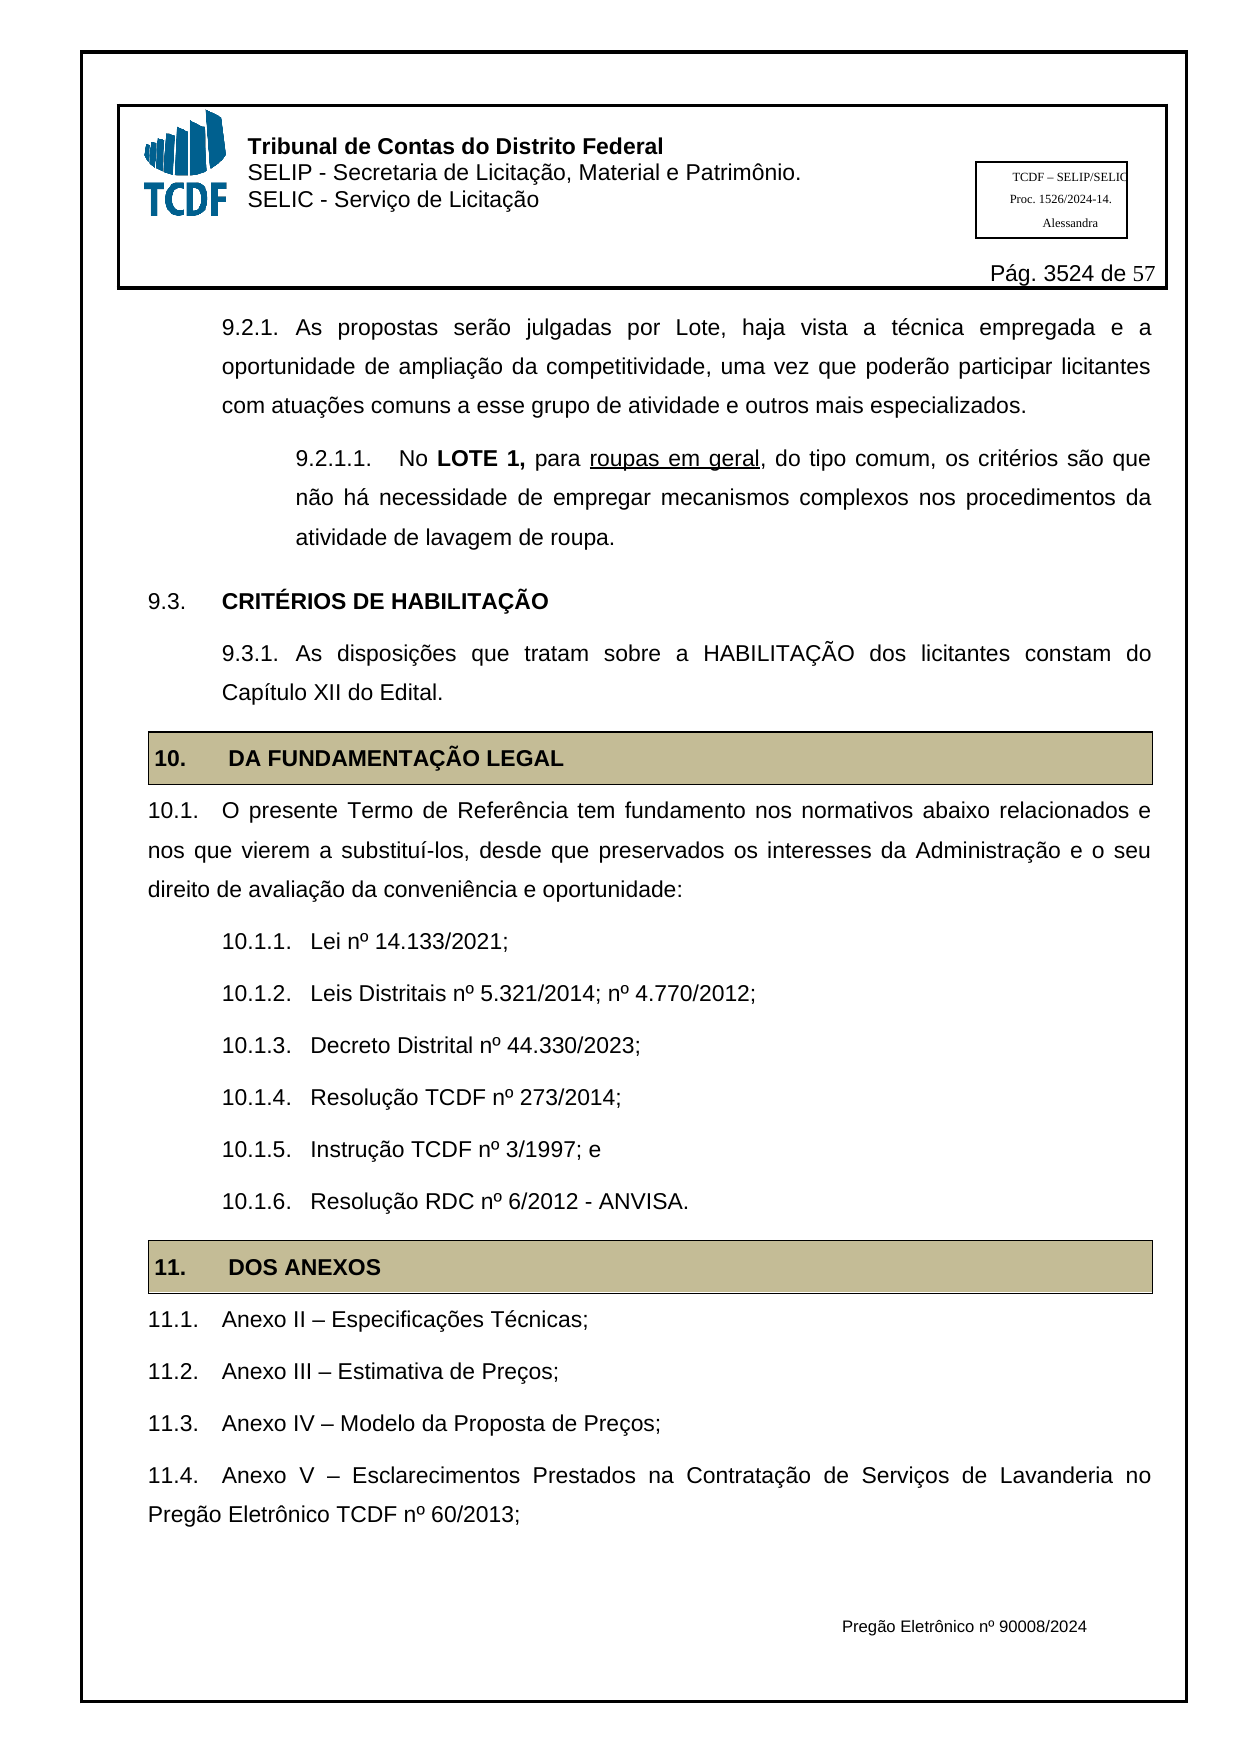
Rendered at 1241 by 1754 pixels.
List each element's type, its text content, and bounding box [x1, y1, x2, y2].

list Anexo III – Estimativa de Preços; [148, 1358, 1152, 1384]
table_header DOS ANEXOS [149, 1241, 1152, 1292]
list Anexo II – Especificações Técnicas; [148, 1306, 1152, 1332]
list Anexo V – Esclarecimentos Prestados na Contratação de Serviços de Lavanderia no Pregão Eletrônico TCDF nº 60/2013; [148, 1462, 1152, 1528]
list Anexo IV – Modelo da Proposta de Preços; [148, 1410, 1152, 1436]
list As propostas serão julgadas por Lote, haja vista a técnica empregada e a oportunidade de ampliação da competitividade, uma vez que poderão participar licitantes com atuações comuns a esse grupo de atividade e outros mais especializados. [222, 313, 1152, 419]
list Resolução TCDF nº 273/2014; [222, 1084, 1152, 1111]
list No LOTE 1, para roupas em geral, do tipo comum, os critérios são que não há necessidade de empregar mecanismos complexos nos procedimentos da atividade de lavagem de roupa. [295, 444, 1152, 550]
list Instrução TCDF nº 3/1997; e [222, 1136, 1152, 1162]
list As disposições que tratam sobre a HABILITAÇÃO dos licitantes constam do Capítulo XII do Edital. [222, 640, 1152, 706]
table_header DA FUNDAMENTAÇÃO LEGAL [149, 733, 1152, 784]
list Leis Distritais nº 5.321/2014; nº 4.770/2012; [222, 980, 1152, 1007]
list O presente Termo de Referência tem fundamento nos normativos abaixo relacionados e nos que vierem a substituí-los, desde que preservados os interesses da Administração e o seu direito de avaliação da conveniência e oportunidade: [148, 797, 1152, 903]
list CRITÉRIOS DE HABILITAÇÃO [148, 588, 1152, 614]
list Decreto Distrital nº 44.330/2023; [222, 1032, 1152, 1058]
list Lei nº 14.133/2021; [222, 928, 1152, 954]
picture [129, 107, 241, 218]
list Resolução RDC nº 6/2012 - ANVISA. [222, 1188, 1152, 1214]
